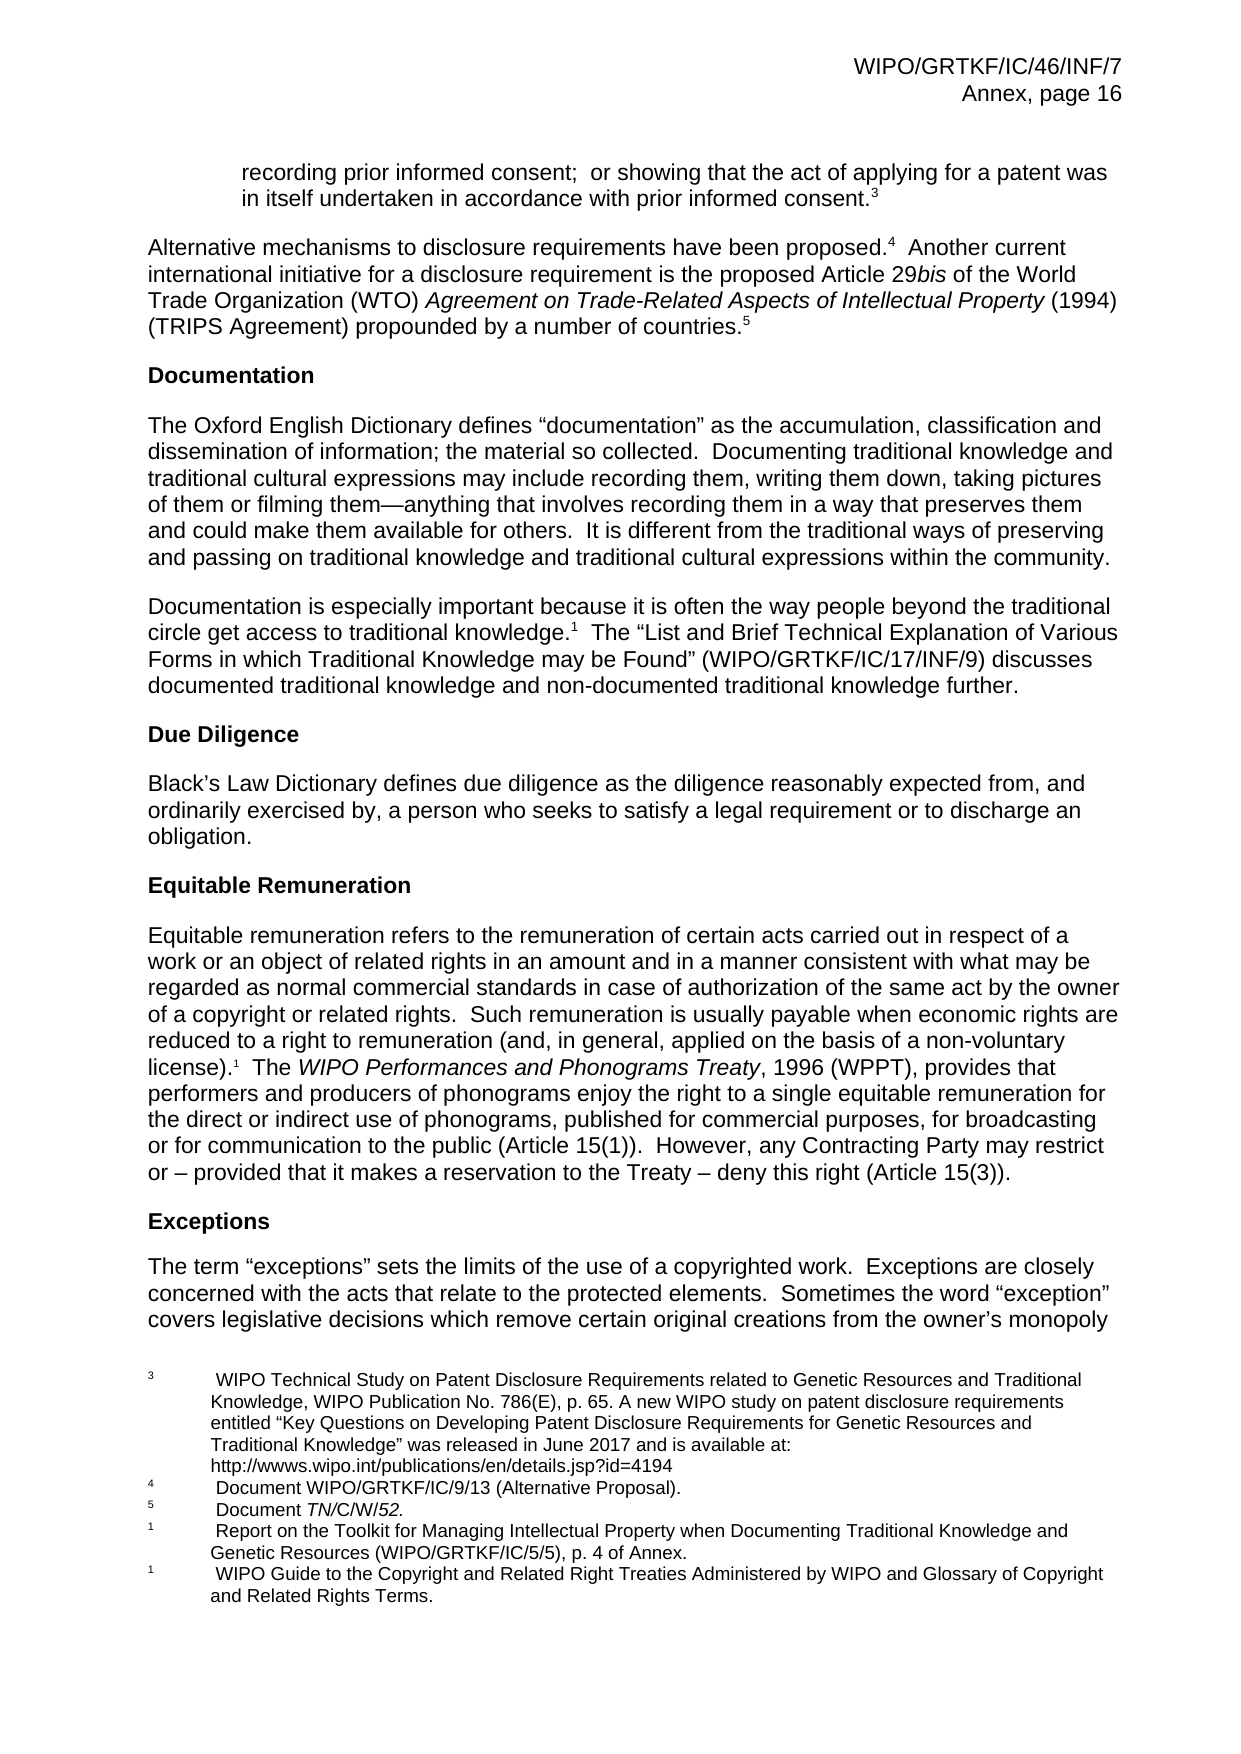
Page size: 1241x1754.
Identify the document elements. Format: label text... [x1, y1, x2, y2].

text Documentation is especially important because it is often the way people beyond the traditional circle get access to traditional knowledge. The “List and Brief Technical Explanation of Various Forms in which Traditional Knowledge may be Found” (WIPO/GRTKF/IC/17/INF/9) discusses documented traditional knowledge and non-documented traditional knowledge further. [148, 593, 1122, 698]
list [204, 158, 1122, 211]
text The Oxford English Dictionary defines “documentation” as the accumulation, classification and dissemination of information; the material so collected. Documenting traditional knowledge and traditional cultural expressions may include recording them, writing them down, taking pictures of them or filming them—anything that involves recording them in a way that preserves them and could make them available for others. It is different from the traditional ways of preserving and passing on traditional knowledge and traditional cultural expressions within the community. [148, 412, 1122, 570]
subtitle Equitable Remuneration [148, 872, 1122, 899]
text Equitable remuneration refers to the remuneration of certain acts carried out in respect of a work or an object of related rights in an amount and in a manner consistent with what may be regarded as normal commercial standards in case of authorization of the same act by the owner of a copyright or related rights. Such remuneration is usually payable when economic rights are reduced to a right to remuneration (and, in general, applied on the basis of a non-voluntary license). The WIPO Performances and Phonograms Treaty, 1996 (WPPT), provides that performers and producers of phonograms enjoy the right to a single equitable remuneration for the direct or indirect use of phonograms, published for commercial purposes, for broadcasting or for communication to the public (Article 15(1)). However, any Contracting Party may restrict or – provided that it makes a reservation to the Treaty – deny this right (Article 15(3)). [148, 922, 1122, 1185]
subtitle Due Diligence [148, 721, 1122, 747]
subtitle Documentation [148, 362, 1122, 389]
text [148, 1253, 1122, 1332]
text Black’s Law Dictionary defines due diligence as the diligence reasonably expected from, and ordinarily exercised by, a person who seeks to satisfy a legal requirement or to discharge an obligation. [148, 770, 1122, 849]
text Alternative mechanisms to disclosure requirements have been proposed. Another current international initiative for a disclosure requirement is the proposed Article 29bis of the World Trade Organization (WTO) Agreement on Trade-Related Aspects of Intellectual Property (1994) (TRIPS Agreement) propounded by a number of countries. [148, 234, 1122, 339]
subtitle Exceptions [148, 1208, 1122, 1234]
